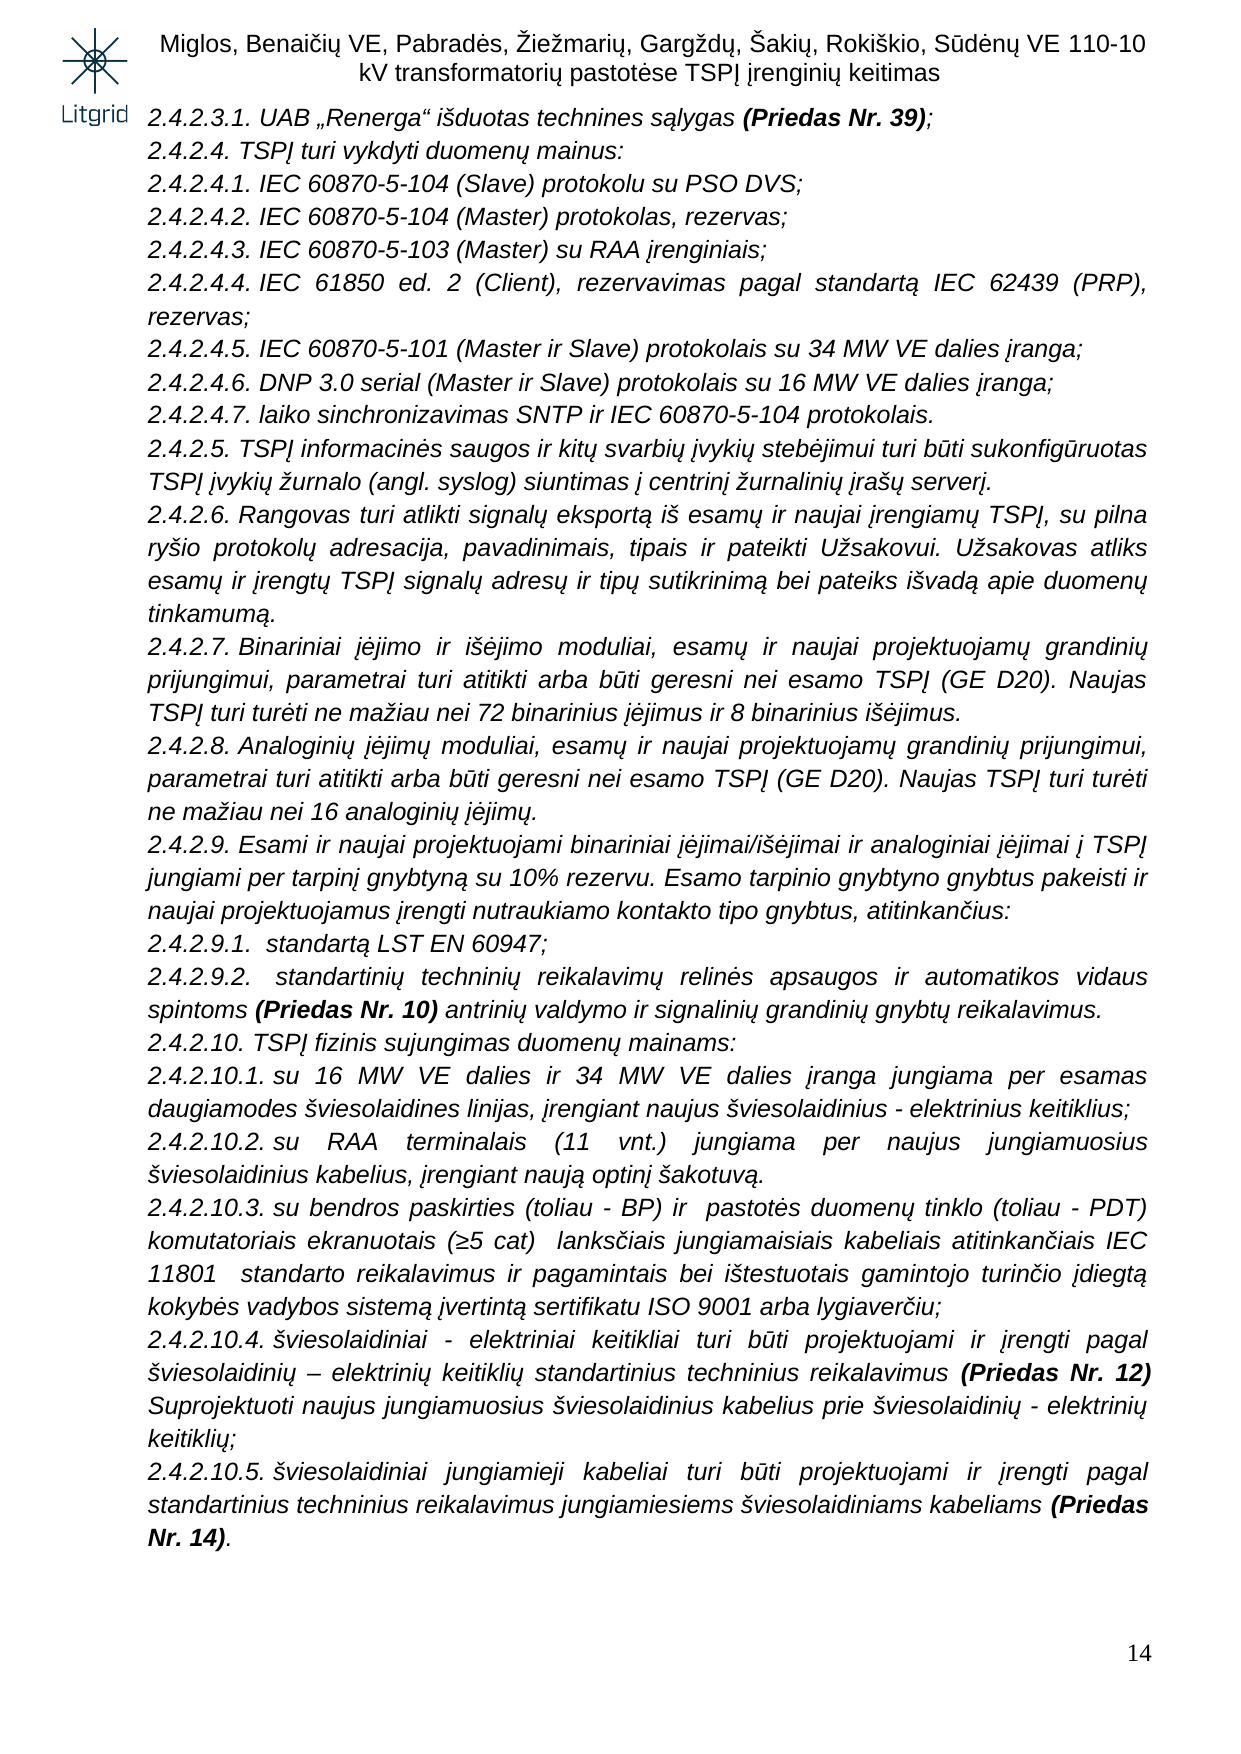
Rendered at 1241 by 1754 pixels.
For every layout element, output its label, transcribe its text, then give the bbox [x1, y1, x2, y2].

list šviesolaidiniai - elektriniai keitikliai turi būti projektuojami ir įrengti pagal šviesolaidinių – elektrinių keitiklių standartinius techninius reikalavimus (Priedas Nr. 12) Suprojektuoti naujus jungiamuosius šviesolaidinius kabelius prie šviesolaidinių - elektrinių keitiklių; [148, 1325, 1152, 1453]
list su 16 MW VE dalies ir 34 MW VE dalies įranga jungiama per esamas daugiamodes šviesolaidines linijas, įrengiant naujus šviesolaidinius - elektrinius keitiklius; [148, 1061, 1152, 1123]
list IEC 60870-5-104 (Slave) protokolu su PSO DVS; [148, 169, 1152, 198]
picture [62, 28, 128, 126]
list standartinių techninių reikalavimų relinės apsaugos ir automatikos vidaus spintoms (Priedas Nr. 10) antrinių valdymo ir signalinių grandinių gnybtų reikalavimus. [148, 962, 1152, 1024]
list standartą LST EN 60947; [148, 929, 1152, 958]
list Esami ir naujai projektuojami binariniai įėjimai/išėjimai ir analoginiai įėjimai į TSPĮ jungiami per tarpinį gnybtyną su 10% rezervu. Esamo tarpinio gnybtyno gnybtus pakeisti ir naujai projektuojamus įrengti nutraukiamo kontakto tipo gnybtus, atitinkančius: [148, 830, 1152, 924]
list Binariniai įėjimo ir išėjimo moduliai, esamų ir naujai projektuojamų grandinių prijungimui, parametrai turi atitikti arba būti geresni nei esamo TSPĮ (GE D20). Naujas TSPĮ turi turėti ne mažiau nei 72 binarinius įėjimus ir 8 binarinius išėjimus. [148, 632, 1152, 726]
list DNP 3.0 serial (Master ir Slave) protokolais su 16 MW VE dalies įranga; [148, 367, 1152, 396]
list Rangovas turi atlikti signalų eksportą iš esamų ir naujai įrengiamų TSPĮ, su pilna ryšio protokolų adresacija, pavadinimais, tipais ir pateikti Užsakovui. Užsakovas atliks esamų ir įrengtų TSPĮ signalų adresų ir tipų sutikrinimą bei pateiks išvadą apie duomenų tinkamumą. [148, 499, 1152, 627]
list Analoginių įėjimų moduliai, esamų ir naujai projektuojamų grandinių prijungimui, parametrai turi atitikti arba būti geresni nei esamo TSPĮ (GE D20). Naujas TSPĮ turi turėti ne mažiau nei 16 analoginių įėjimų. [148, 731, 1152, 826]
list laiko sinchronizavimas SNTP ir IEC 60870-5-104 protokolais. [148, 401, 1152, 429]
list IEC 60870-5-101 (Master ir Slave) protokolais su 34 MW VE dalies įranga; [148, 334, 1152, 363]
list su bendros paskirties (toliau - BP) ir pastotės duomenų tinklo (toliau - PDT) komutatoriais ekranuotais (≥5 cat) lanksčiais jungiamaisiais kabeliais atitinkančiais IEC 11801 standarto reikalavimus ir pagamintais bei ištestuotais gamintojo turinčio įdiegtą kokybės vadybos sistemą įvertintą sertifikatu ISO 9001 arba lygiaverčiu; [148, 1193, 1152, 1321]
list šviesolaidiniai jungiamieji kabeliai turi būti projektuojami ir įrengti pagal standartinius techninius reikalavimus jungiamiesiems šviesolaidiniams kabeliams (Priedas Nr. 14). [148, 1457, 1152, 1552]
list TSPĮ fizinis sujungimas duomenų mainams: [148, 1028, 1152, 1057]
list IEC 60870-5-104 (Master) protokolas, rezervas; [148, 202, 1152, 231]
list UAB „Renerga“ išduotas technines sąlygas (Priedas Nr. 39); [148, 103, 1152, 132]
list su RAA terminalais (11 vnt.) jungiama per naujus jungiamuosius šviesolaidinius kabelius, įrengiant naują optinį šakotuvą. [148, 1127, 1152, 1189]
list TSPĮ turi vykdyti duomenų mainus: [148, 136, 1152, 165]
list IEC 61850 ed. 2 (Client), rezervavimas pagal standartą IEC 62439 (PRP), rezervas; [148, 268, 1152, 330]
list TSPĮ informacinės saugos ir kitų svarbių įvykių stebėjimui turi būti sukonfigūruotas TSPĮ įvykių žurnalo (angl. syslog) siuntimas į centrinį žurnalinių įrašų serverį. [148, 433, 1152, 495]
list IEC 60870-5-103 (Master) su RAA įrenginiais; [148, 235, 1152, 264]
